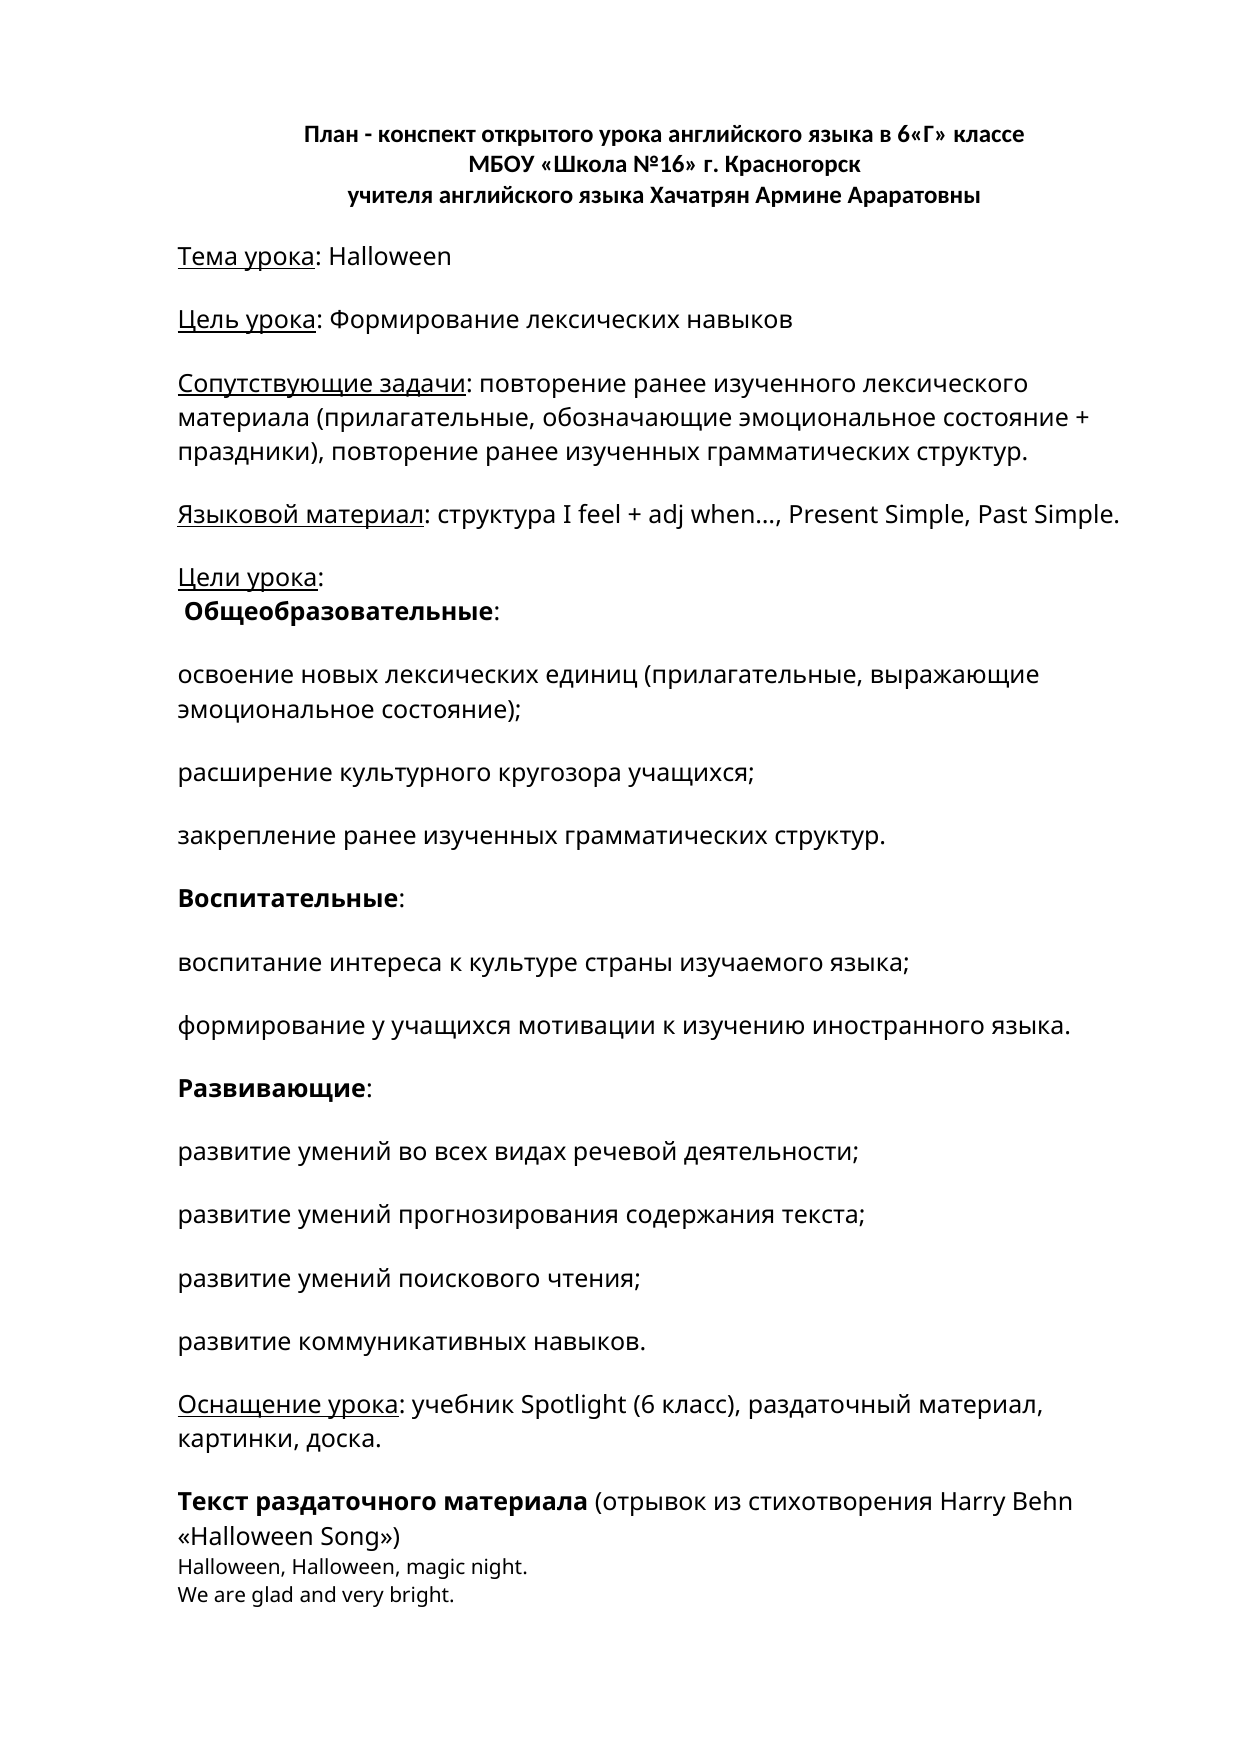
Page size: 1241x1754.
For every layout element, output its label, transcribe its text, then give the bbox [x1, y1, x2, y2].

text развитие умений прогнозирования содержания текста; [177, 1197, 1152, 1231]
text развитие умений поискового чтения; [177, 1260, 1152, 1294]
text Воспитательные: [177, 881, 1152, 915]
text формирование у учащихся мотивации к изучению иностранного языка. [177, 1007, 1152, 1041]
text развитие коммуникативных навыков. [177, 1323, 1152, 1358]
text освоение новых лексических единиц (прилагательные, выражающие эмоциональное состояние); [177, 657, 1152, 725]
text Цель урока: Формирование лексических навыков [177, 302, 1152, 336]
text План - конспект открытого урока английского языка в 6«Г» классе [177, 118, 1152, 149]
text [177, 1484, 1152, 1609]
text Развивающие: [177, 1071, 1152, 1105]
text расширение культурного кругозора учащихся; [177, 754, 1152, 788]
text воспитание интереса к культуре страны изучаемого языка; [177, 944, 1152, 978]
text Цели урока: Общеобразовательные: [177, 560, 1152, 628]
text Языковой материал: структура I feel + adj when…, Present Simple, Past Simple. [177, 497, 1152, 531]
text Тема урока: Halloween [177, 239, 1152, 273]
text Оснащение урока: учебник Spotlight (6 класс), раздаточный материал, картинки, доска. [177, 1387, 1152, 1455]
text развитие умений во всех видах речевой деятельности; [177, 1134, 1152, 1168]
text закрепление ранее изученных грамматических структур. [177, 818, 1152, 852]
text Сопутствующие задачи: повторение ранее изученного лексического материала (прилагательные, обозначающие эмоциональное состояние + праздники), повторение ранее изученных грамматических структур. [177, 365, 1152, 467]
text МБОУ «Школа №16» г. Красногорск учителя английского языка Хачатрян Армине Араратовны [177, 149, 1152, 210]
